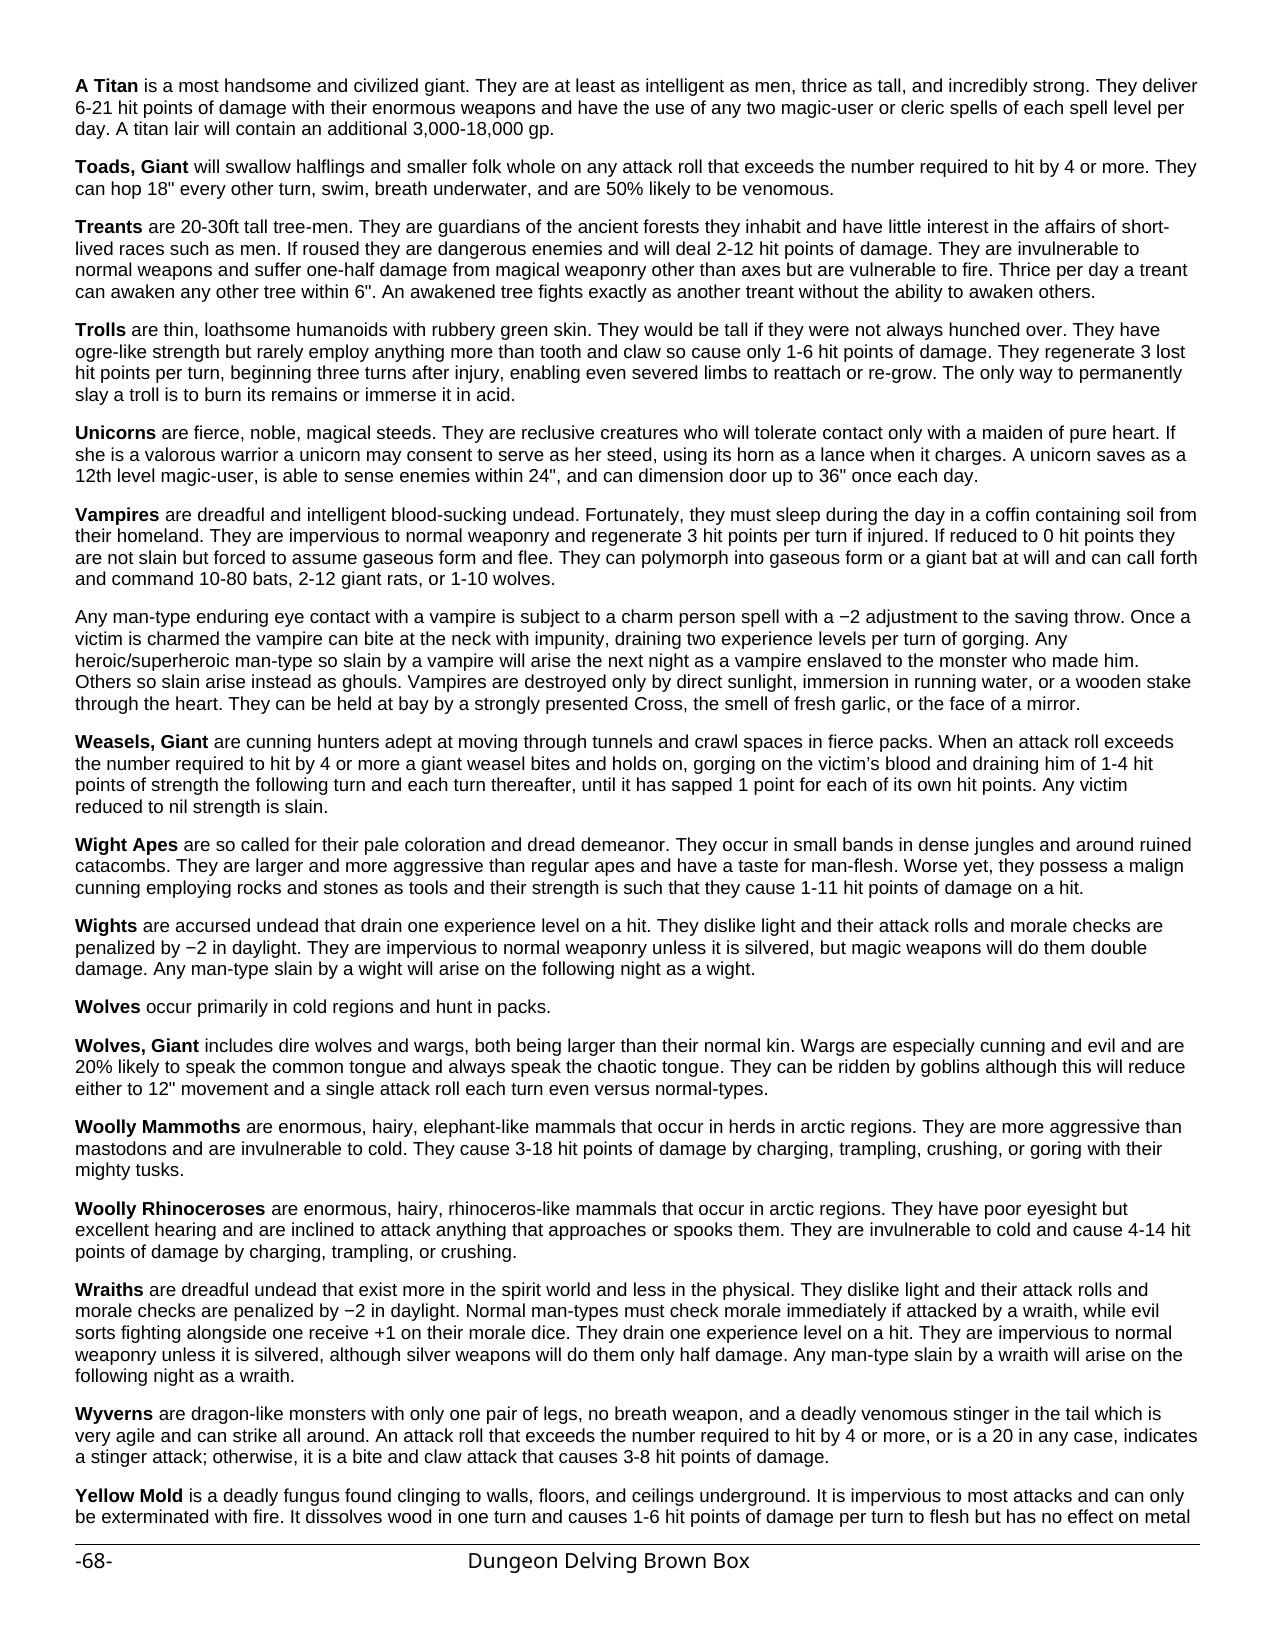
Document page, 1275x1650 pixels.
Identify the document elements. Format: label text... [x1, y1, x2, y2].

text Treants are 20-30ft tall tree-men. They are guardians of the ancient forests they inhabit and have little interest in the affairs of short-lived races such as men. If roused they are dangerous enemies and will deal 2-12 hit points of damage. They are invulnerable to normal weapons and suffer one-half damage from magical weaponry other than axes but are vulnerable to fire. Thrice per day a treant can awaken any other tree within 6". An awakened tree fights exactly as another treant without the ability to awaken others. [75, 216, 1200, 302]
text Wights are accursed undead that drain one experience level on a hit. They dislike light and their attack rolls and morale checks are penalized by −2 in daylight. They are impervious to normal weaponry unless it is silvered, but magic weapons will do them double damage. Any man-type slain by a wight will arise on the following night as a wight. [75, 915, 1200, 980]
text Weasels, Giant are cunning hunters adept at moving through tunnels and crawl spaces in fierce packs. When an attack roll exceeds the number required to hit by 4 or more a giant weasel bites and holds on, gorging on the victim’s blood and draining him of 1-4 hit points of strength the following turn and each turn thereafter, until it has sapped 1 point for each of its own hit points. Any victim reduced to nil strength is slain. [75, 731, 1200, 817]
text Any man-type enduring eye contact with a vampire is subject to a charm person spell with a −2 adjustment to the saving throw. Once a victim is charmed the vampire can bite at the neck with impunity, draining two experience levels per turn of gorging. Any heroic/superheroic man-type so slain by a vampire will arise the next night as a vampire enslaved to the monster who made him. Others so slain arise instead as ghouls. Vampires are destroyed only by direct sunlight, immersion in running water, or a wooden stake through the heart. They can be held at bay by a strongly presented Cross, the smell of fresh garlic, or the face of a mirror. [75, 606, 1200, 714]
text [75, 1484, 1200, 1528]
text Wight Apes are so called for their pale coloration and dread demeanor. They occur in small bands in dense jungles and around ruined catacombs. They are larger and more aggressive than regular apes and have a taste for man-flesh. Worse yet, they possess a malign cunning employing rocks and stones as tools and their strength is such that they cause 1-11 hit points of damage on a hit. [75, 834, 1200, 898]
text Woolly Mammoths are enormous, hairy, elephant-like mammals that occur in herds in arctic regions. They are more aggressive than mastodons and are invulnerable to cold. They cause 3-18 hit points of damage by charging, trampling, crushing, or goring with their mighty tusks. [75, 1116, 1200, 1181]
text Vampires are dreadful and intelligent blood-sucking undead. Fortunately, they must sleep during the day in a coffin containing soil from their homeland. They are impervious to normal weaponry and regenerate 3 hit points per turn if injured. If reduced to 0 hit points they are not slain but forced to assume gaseous form and flee. They can polymorph into gaseous form or a giant bat at will and can call forth and command 10-80 bats, 2-12 giant rats, or 1-10 wolves. [75, 503, 1200, 589]
text Wyverns are dragon-like monsters with only one pair of legs, no breath weapon, and a deadly venomous stinger in the tail which is very agile and can strike all around. An attack roll that exceeds the number required to hit by 4 or more, or is a 20 in any case, indicates a stinger attack; otherwise, it is a bite and claw attack that causes 3-8 hit points of damage. [75, 1403, 1200, 1468]
text Wraiths are dreadful undead that exist more in the spirit world and less in the physical. They dislike light and their attack rolls and morale checks are penalized by −2 in daylight. Normal man-types must check morale immediately if attacked by a wraith, while evil sorts fighting alongside one receive +1 on their morale dice. They drain one experience level on a hit. They are impervious to normal weaponry unless it is silvered, although silver weapons will do them only half damage. Any man-type slain by a wraith will arise on the following night as a wraith. [75, 1279, 1200, 1386]
text Wolves occur primarily in cold regions and hunt in packs. [75, 996, 1200, 1018]
text Woolly Rhinoceroses are enormous, hairy, rhinoceros-like mammals that occur in arctic regions. They have poor eyesight but excellent hearing and are inclined to attack anything that approaches or spooks them. They are invulnerable to cold and cause 4-14 hit points of damage by charging, trampling, or crushing. [75, 1197, 1200, 1262]
text Wolves, Giant includes dire wolves and wargs, both being larger than their normal kin. Wargs are especially cunning and evil and are 20% likely to speak the common tongue and always speak the chaotic tongue. They can be ridden by goblins although this will reduce either to 12" movement and a single attack roll each turn even versus normal-types. [75, 1034, 1200, 1099]
text Trolls are thin, loathsome humanoids with rubbery green skin. They would be tall if they were not always hunched over. They have ogre-like strength but rarely employ anything more than tooth and claw so cause only 1-6 hit points of damage. They regenerate 3 lost hit points per turn, beginning three turns after injury, enabling even severed limbs to reattach or re-grow. The only way to permanently slay a troll is to burn its remains or immerse it in acid. [75, 319, 1200, 405]
text Toads, Giant will swallow halflings and smaller folk whole on any attack roll that exceeds the number required to hit by 4 or more. They can hop 18" every other turn, swim, breath underwater, and are 50% likely to be venomous. [75, 156, 1200, 199]
text A Titan is a most handsome and civilized giant. They are at least as intelligent as men, thrice as tall, and incredibly strong. They deliver 6-21 hit points of damage with their enormous weapons and have the use of any two magic-user or cleric spells of each spell level per day. A titan lair will contain an additional 3,000-18,000 gp. [75, 75, 1200, 140]
text Unicorns are fierce, noble, magical steeds. They are reclusive creatures who will tolerate contact only with a maiden of pure heart. If she is a valorous warrior a unicorn may consent to serve as her steed, using its horn as a lance when it charges. A unicorn saves as a 12th level magic-user, is able to sense enemies within 24", and can dimension door up to 36" once each day. [75, 422, 1200, 487]
